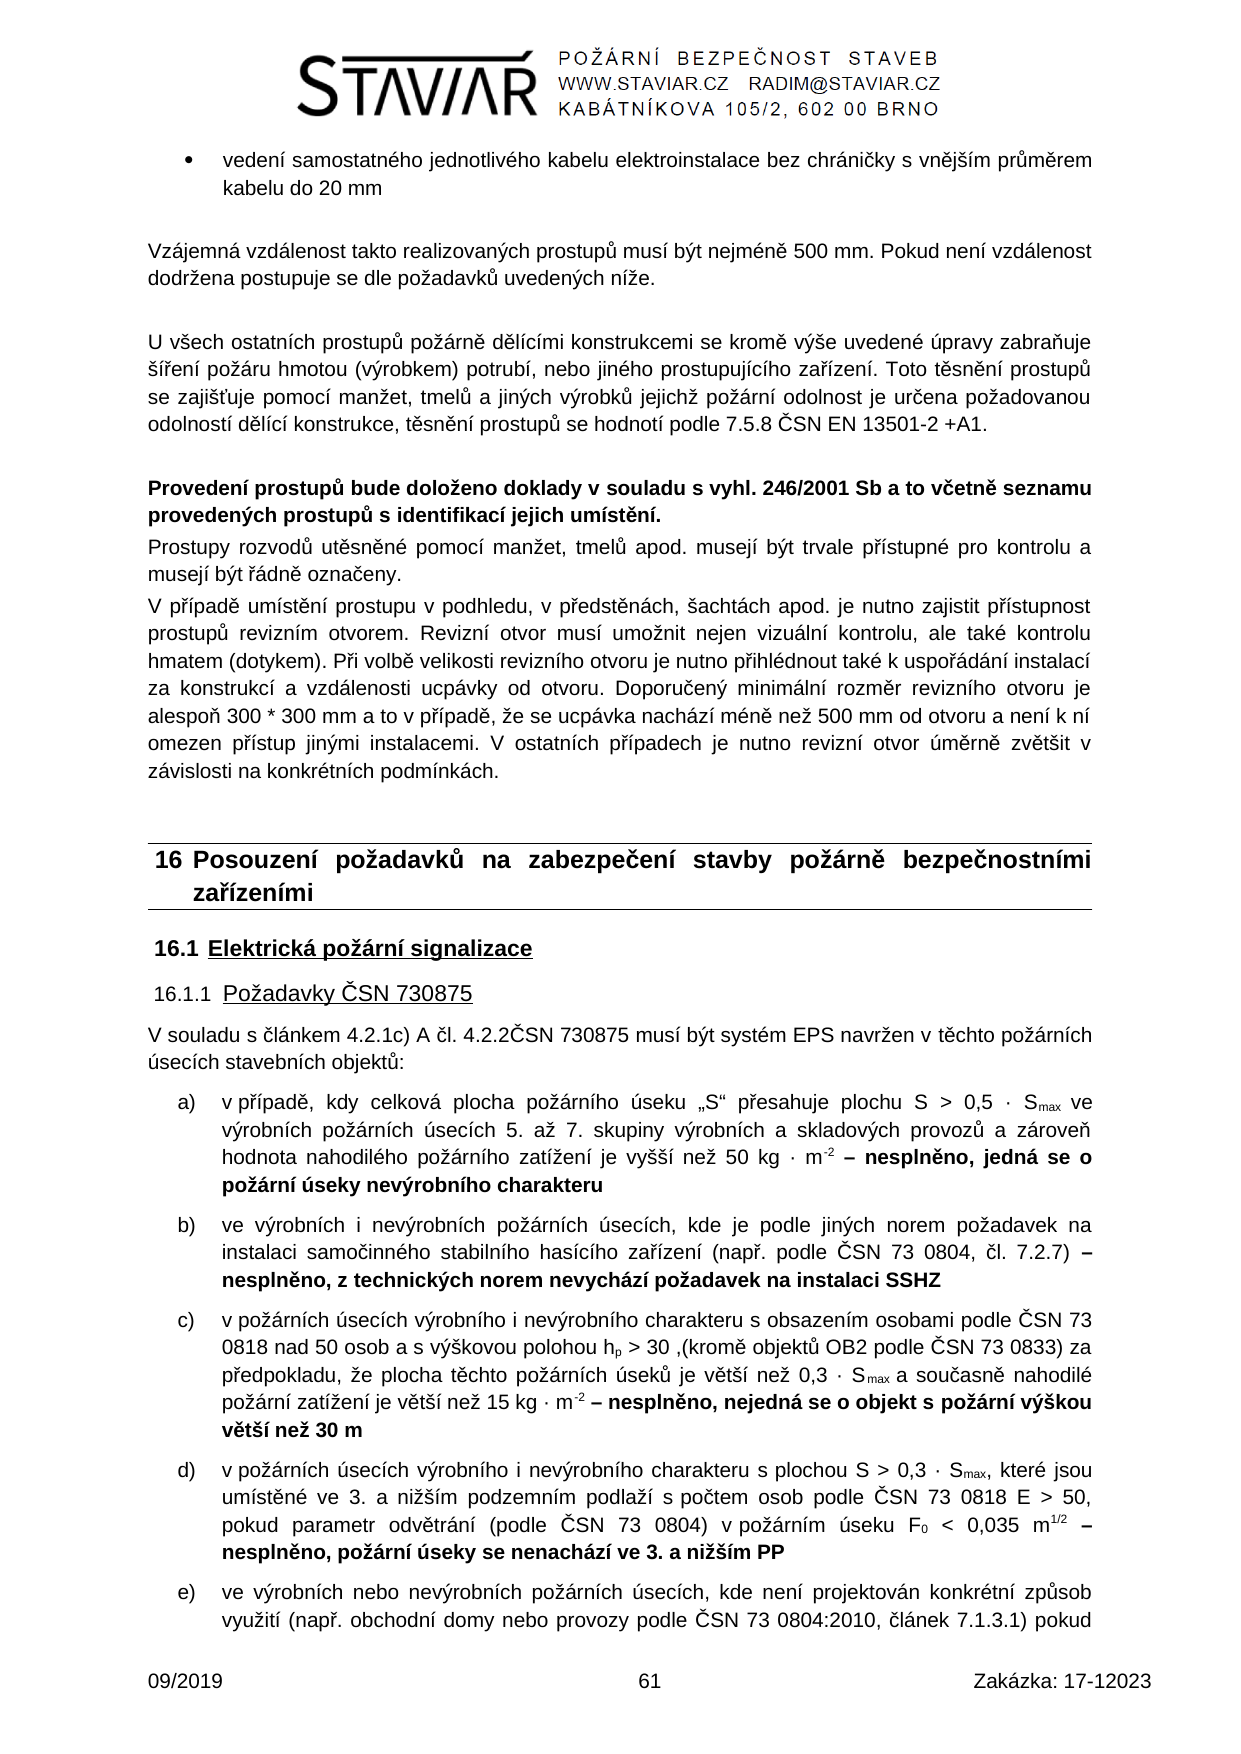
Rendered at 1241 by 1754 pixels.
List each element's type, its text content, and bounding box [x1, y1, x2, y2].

text Provedení prostupů bude doloženo doklady v souladu s vyhl. 246/2001 Sb a to včetně seznamu provedených prostupů s identifikací jejich umístění. [148, 475, 1092, 527]
picture [293, 43, 945, 128]
text Vzájemná vzdálenost takto realizovaných prostupů musí být nejméně 500 mm. Pokud není vzdálenost dodržena postupuje se dle požadavků uvedených níže. [148, 239, 1092, 290]
subtitle Posouzení požadavků na zabezpečení stavby požárně bezpečnostními zařízeními [148, 844, 1092, 909]
subtitle Elektrická požární signalizace [148, 935, 1092, 961]
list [177, 1580, 1092, 1631]
list v požárních úsecích výrobního i nevýrobního charakteru s plochou S > 0,3 · Smax, které jsou umístěné ve 3. a nižším podzemním podlaží s počtem osob podle ČSN 73 0818 E > 50, pokud parametr odvětrání (podle ČSN 73 0804) v požárním úseku F0 < 0,035 m1/2 – nesplněno, požární úseky se nenachází ve 3. a nižším PP [177, 1457, 1092, 1564]
text Prostupy rozvodů utěsněné pomocí manžet, tmelů apod. musejí být trvale přístupné pro kontrolu a musejí být řádně označeny. [148, 534, 1092, 586]
subtitle Požadavky ČSN 730875 [148, 980, 1092, 1006]
text V případě umístění prostupu v podhledu, v předstěnách, šachtách apod. je nutno zajistit přístupnost prostupů revizním otvorem. Revizní otvor musí umožnit nejen vizuální kontrolu, ale také kontrolu hmatem (dotykem). Při volbě velikosti revizního otvoru je nutno přihlédnout také k uspořádání instalací za konstrukcí a vzdálenosti ucpávky od otvoru. Doporučený minimální rozměr revizního otvoru je alespoň 300 * 300 mm a to v případě, že se ucpávka nachází méně než 500 mm od otvoru a není k ní omezen přístup jinými instalacemi. V ostatních případech je nutno revizní otvor úměrně zvětšit v závislosti na konkrétních podmínkách. [148, 594, 1092, 783]
list vedení samostatného jednotlivého kabelu elektroinstalace bez chráničky s vnějším průměrem kabelu do 20 mm [185, 148, 1092, 199]
text U všech ostatních prostupů požárně dělícími konstrukcemi se kromě výše uvedené úpravy zabraňuje šíření požáru hmotou (výrobkem) potrubí, nebo jiného prostupujícího zařízení. Toto těsnění prostupů se zajišťuje pomocí manžet, tmelů a jiných výrobků jejichž požární odolnost je určena požadovanou odolností dělící konstrukce, těsnění prostupů se hodnotí podle 7.5.8 ČSN EN 13501-2 +A1. [148, 329, 1092, 436]
text V souladu s článkem 4.2.1c) A čl. 4.2.2ČSN 730875 musí být systém EPS navržen v těchto požárních úsecích stavebních objektů: [148, 1022, 1092, 1074]
list ve výrobních i nevýrobních požárních úsecích, kde je podle jiných norem požadavek na instalaci samočinného stabilního hasícího zařízení (např. podle ČSN 73 0804, čl. 7.2.7) – nesplněno, z technických norem nevychází požadavek na instalaci SSHZ [177, 1212, 1092, 1291]
list v požárních úsecích výrobního i nevýrobního charakteru s obsazením osobami podle ČSN 73 0818 nad 50 osob a s výškovou polohou hp > 30 ,(kromě objektů OB2 podle ČSN 73 0833) za předpokladu, že plocha těchto požárních úseků je větší než 0,3 · Smax a současně nahodilé požární zatížení je větší než 15 kg · m-2 – nesplněno, nejedná se o objekt s požární výškou větší než 30 m [177, 1307, 1092, 1441]
list v případě, kdy celková plocha požárního úseku „S“ přesahuje plochu S > 0,5 · Smax ve výrobních požárních úsecích 5. až 7. skupiny výrobních a skladových provozů a zároveň hodnota nahodilého požárního zatížení je vyšší než 50 kg · m-2 – nesplněno, jedná se o požární úseky nevýrobního charakteru [177, 1090, 1092, 1196]
